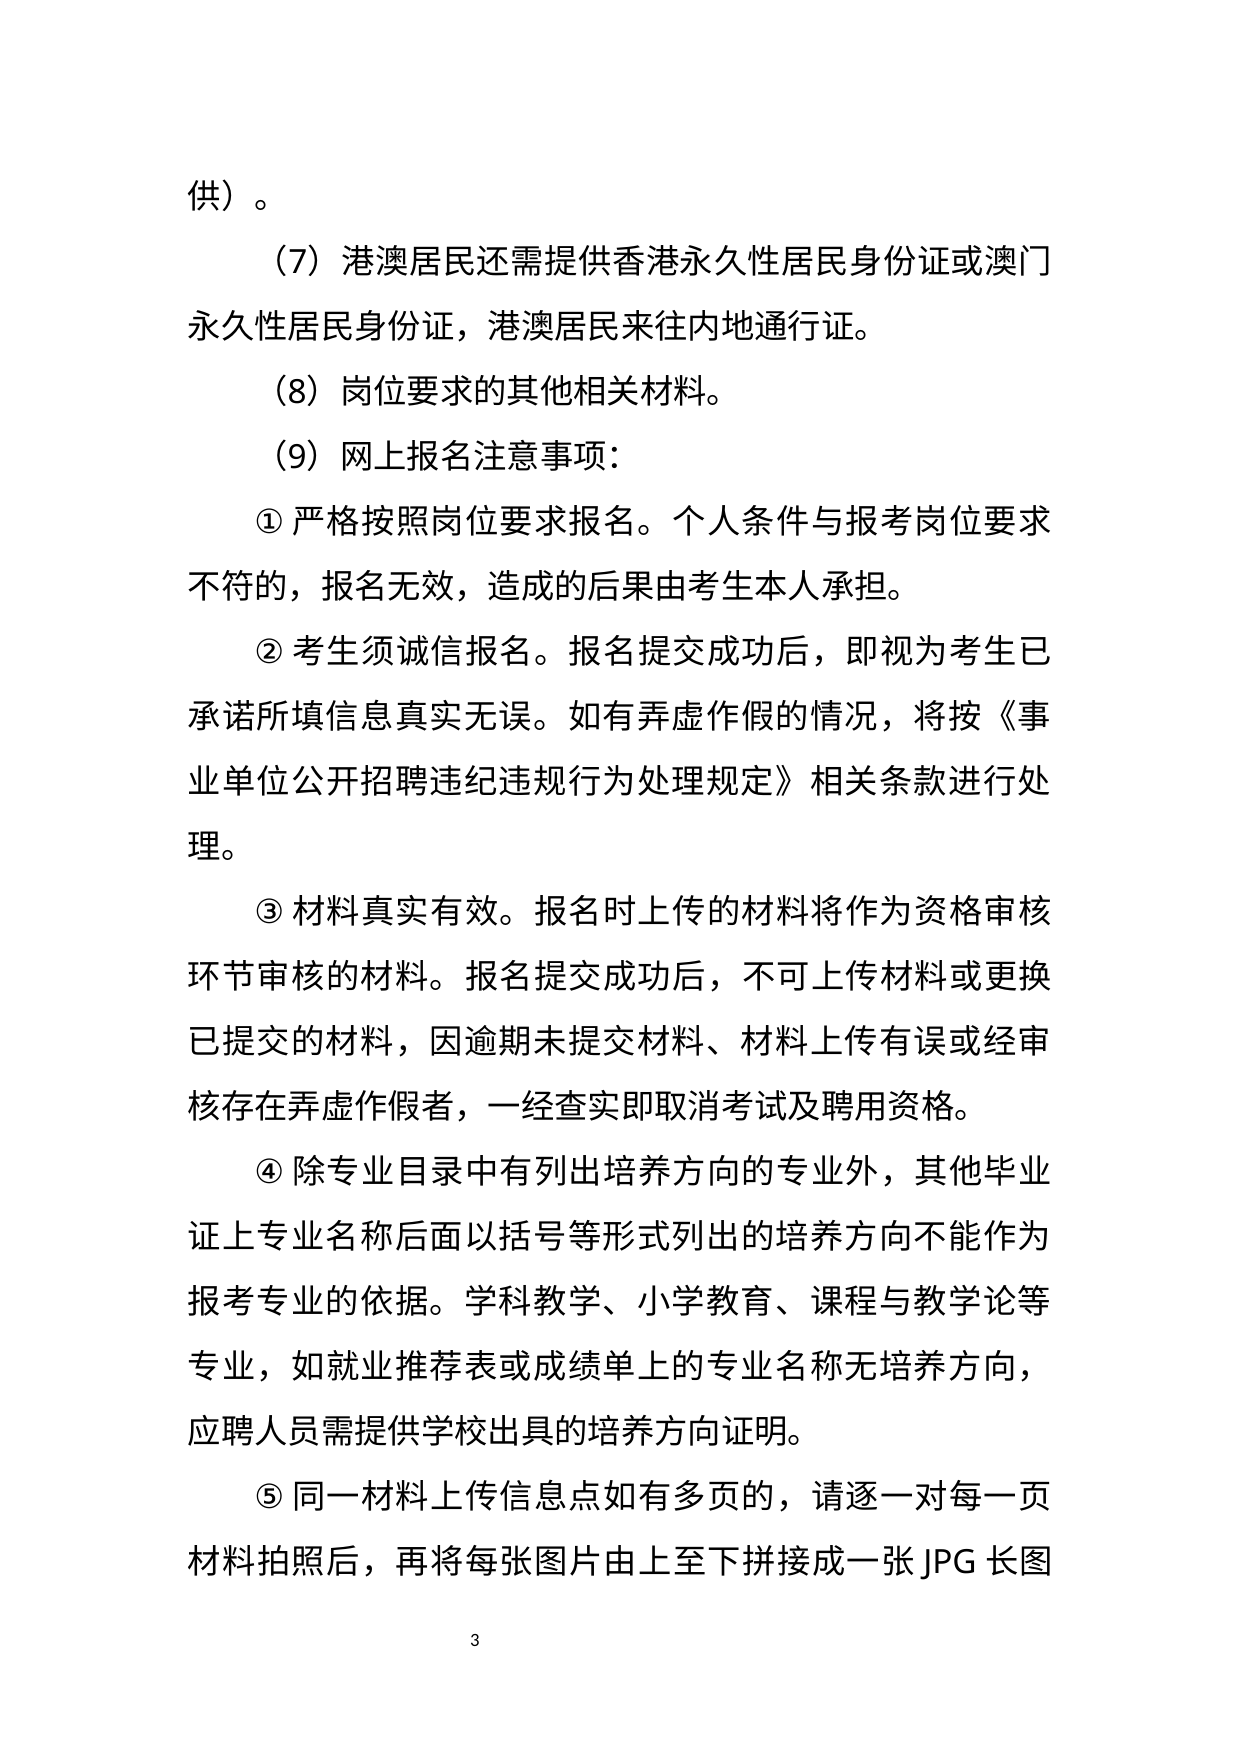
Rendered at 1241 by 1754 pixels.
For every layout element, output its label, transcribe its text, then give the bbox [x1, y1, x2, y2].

text （7）港澳居民还需提供香港永久性居民身份证或澳门永久性居民身份证，港澳居民来往内地通行证。 [187, 227, 1053, 357]
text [187, 162, 1053, 227]
text （9）网上报名注意事项： [187, 422, 1053, 487]
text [187, 1462, 1053, 1592]
text ①严格按照岗位要求报名。个人条件与报考岗位要求不符的，报名无效，造成的后果由考生本人承担。 [187, 487, 1053, 617]
text ②考生须诚信报名。报名提交成功后，即视为考生已承诺所填信息真实无误。如有弄虚作假的情况，将按《事业单位公开招聘违纪违规行为处理规定》相关条款进行处理。 [187, 617, 1053, 877]
text ③材料真实有效。报名时上传的材料将作为资格审核环节审核的材料。报名提交成功后，不可上传材料或更换已提交的材料，因逾期未提交材料、材料上传有误或经审核存在弄虚作假者，一经查实即取消考试及聘用资格。 [187, 877, 1053, 1137]
text （8）岗位要求的其他相关材料。 [187, 357, 1053, 422]
text ④除专业目录中有列出培养方向的专业外，其他毕业证上专业名称后面以括号等形式列出的培养方向不能作为报考专业的依据。学科教学、小学教育、课程与教学论等专业，如就业推荐表或成绩单上的专业名称无培养方向，应聘人员需提供学校出具的培养方向证明。 [187, 1137, 1053, 1462]
